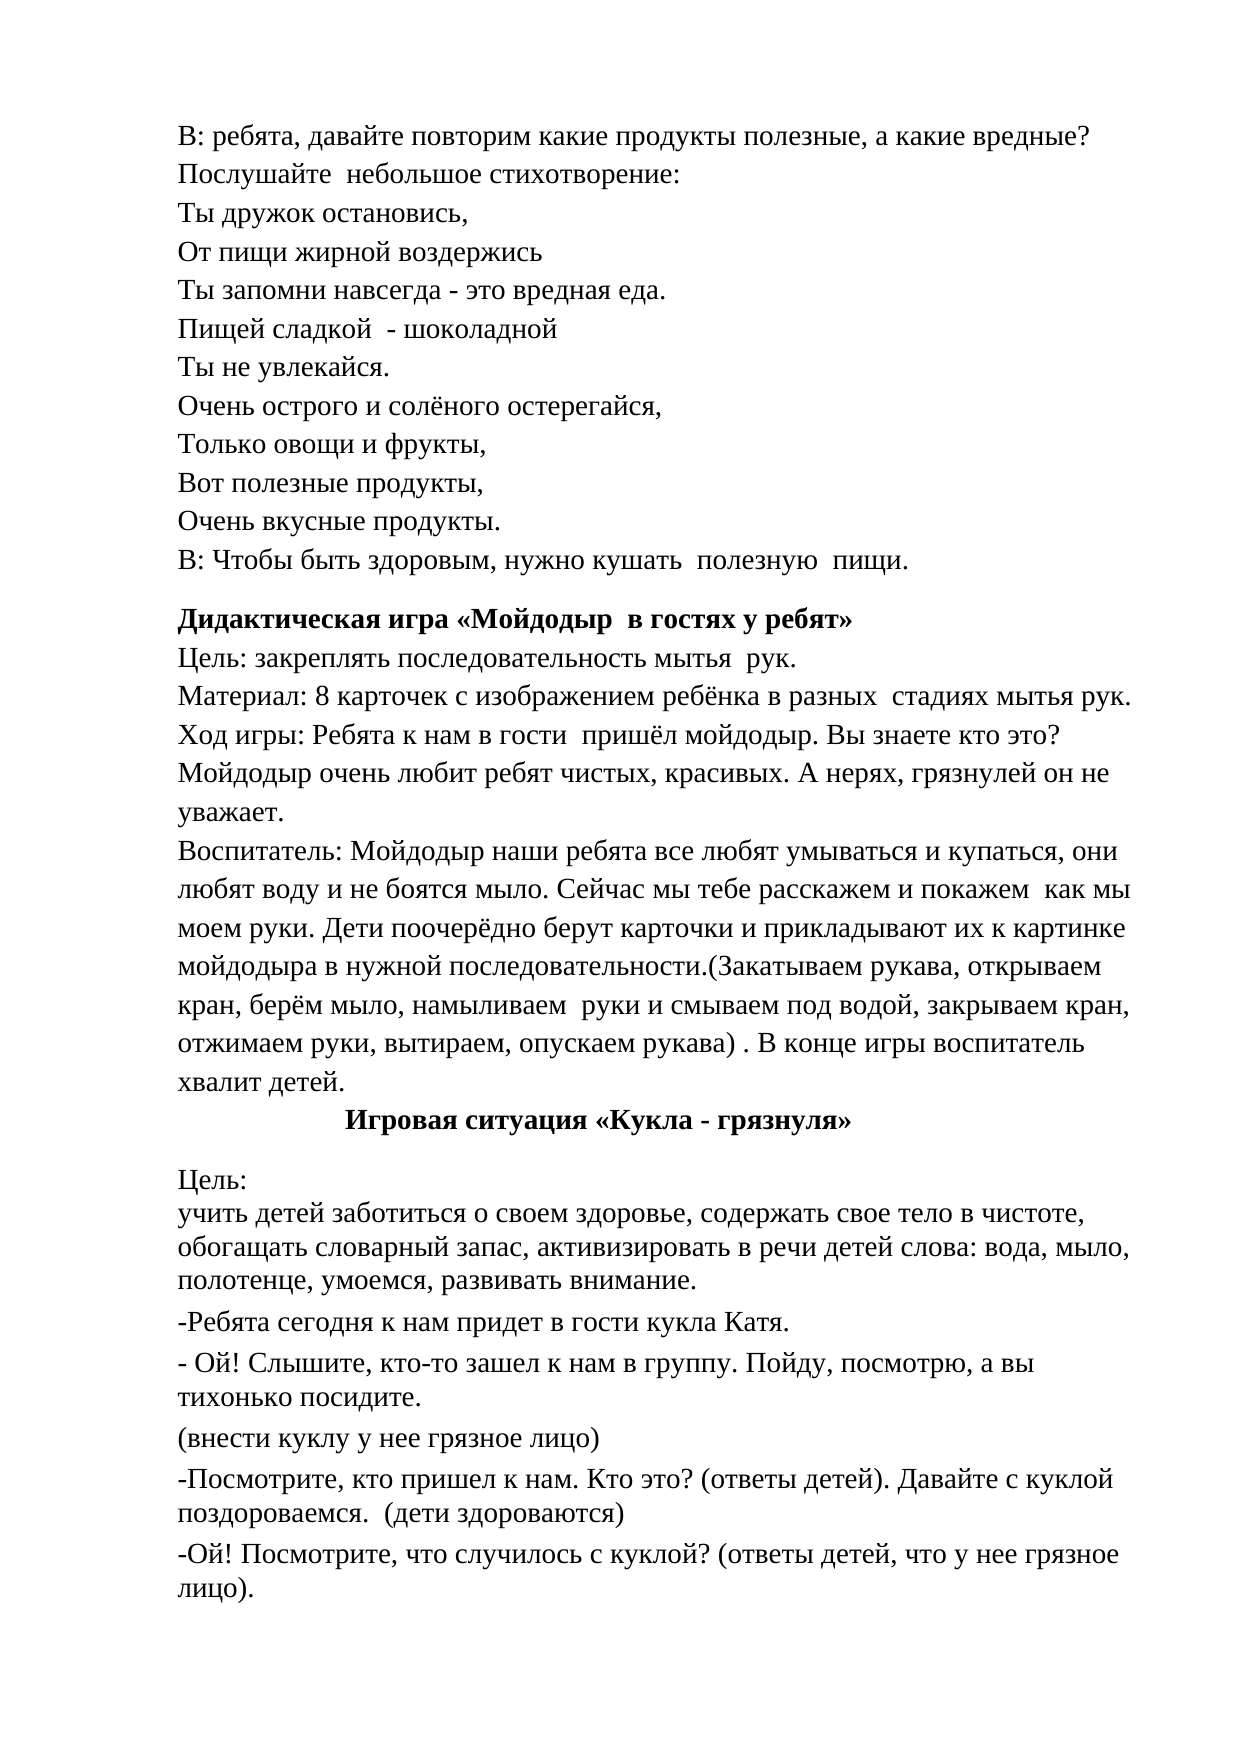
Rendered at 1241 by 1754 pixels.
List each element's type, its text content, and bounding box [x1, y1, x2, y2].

text -Ребята сегодня к нам придет в гости кукла Катя. [177, 1304, 1152, 1337]
text (внести куклу у нее грязное лицо) [177, 1420, 1152, 1454]
text Цель: [177, 1162, 1152, 1195]
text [177, 118, 1152, 576]
text Дидактическая игра «Мойдодыр в гостях у ребят» Цель: закреплять последовательность мытья рук. Материал: 8 карточек с изображением ребёнка в разных стадиях мытья рук. Ход игры: Ребята к нам в гости пришёл мойдодыр. Вы знаете кто это? Мойдодыр очень любит ребят чистых, красивых. А нерях, грязнулей он не уважает. Воспитатель: Мойдодыр наши ребята все любят умываться и купаться, они любят воду и не боятся мыло. Сейчас мы тебе расскажем и покажем как мы моем руки. Дети поочерёдно берут карточки и прикладывают их к картинке мойдодыра в нужной последовательности.(Закатываем рукава, открываем кран, берём мыло, намыливаем руки и смываем под водой, закрываем кран, отжимаем руки, вытираем, опускаем рукава) . В конце игры воспитатель хвалит детей. Игровая ситуация «Кукла - грязнуля» [177, 601, 1152, 1136]
text учить детей заботиться о своем здоровье, содержать свое тело в чистоте, обогащать словарный запас, активизировать в речи детей слова: вода, мыло, полотенце, умоемся, развивать внимание. [177, 1195, 1152, 1296]
text -Посмотрите, кто пришел к нам. Кто это? (ответы детей). Давайте с куклой поздороваемся. (дети здороваются) [177, 1461, 1152, 1528]
text - Ой! Слышите, кто-то зашел к нам в группу. Пойду, посмотрю, а вы тихонько посидите. [177, 1345, 1152, 1412]
text -Ой! Посмотрите, что случилось с куклой? (ответы детей, что у нее грязное лицо). [177, 1536, 1152, 1603]
